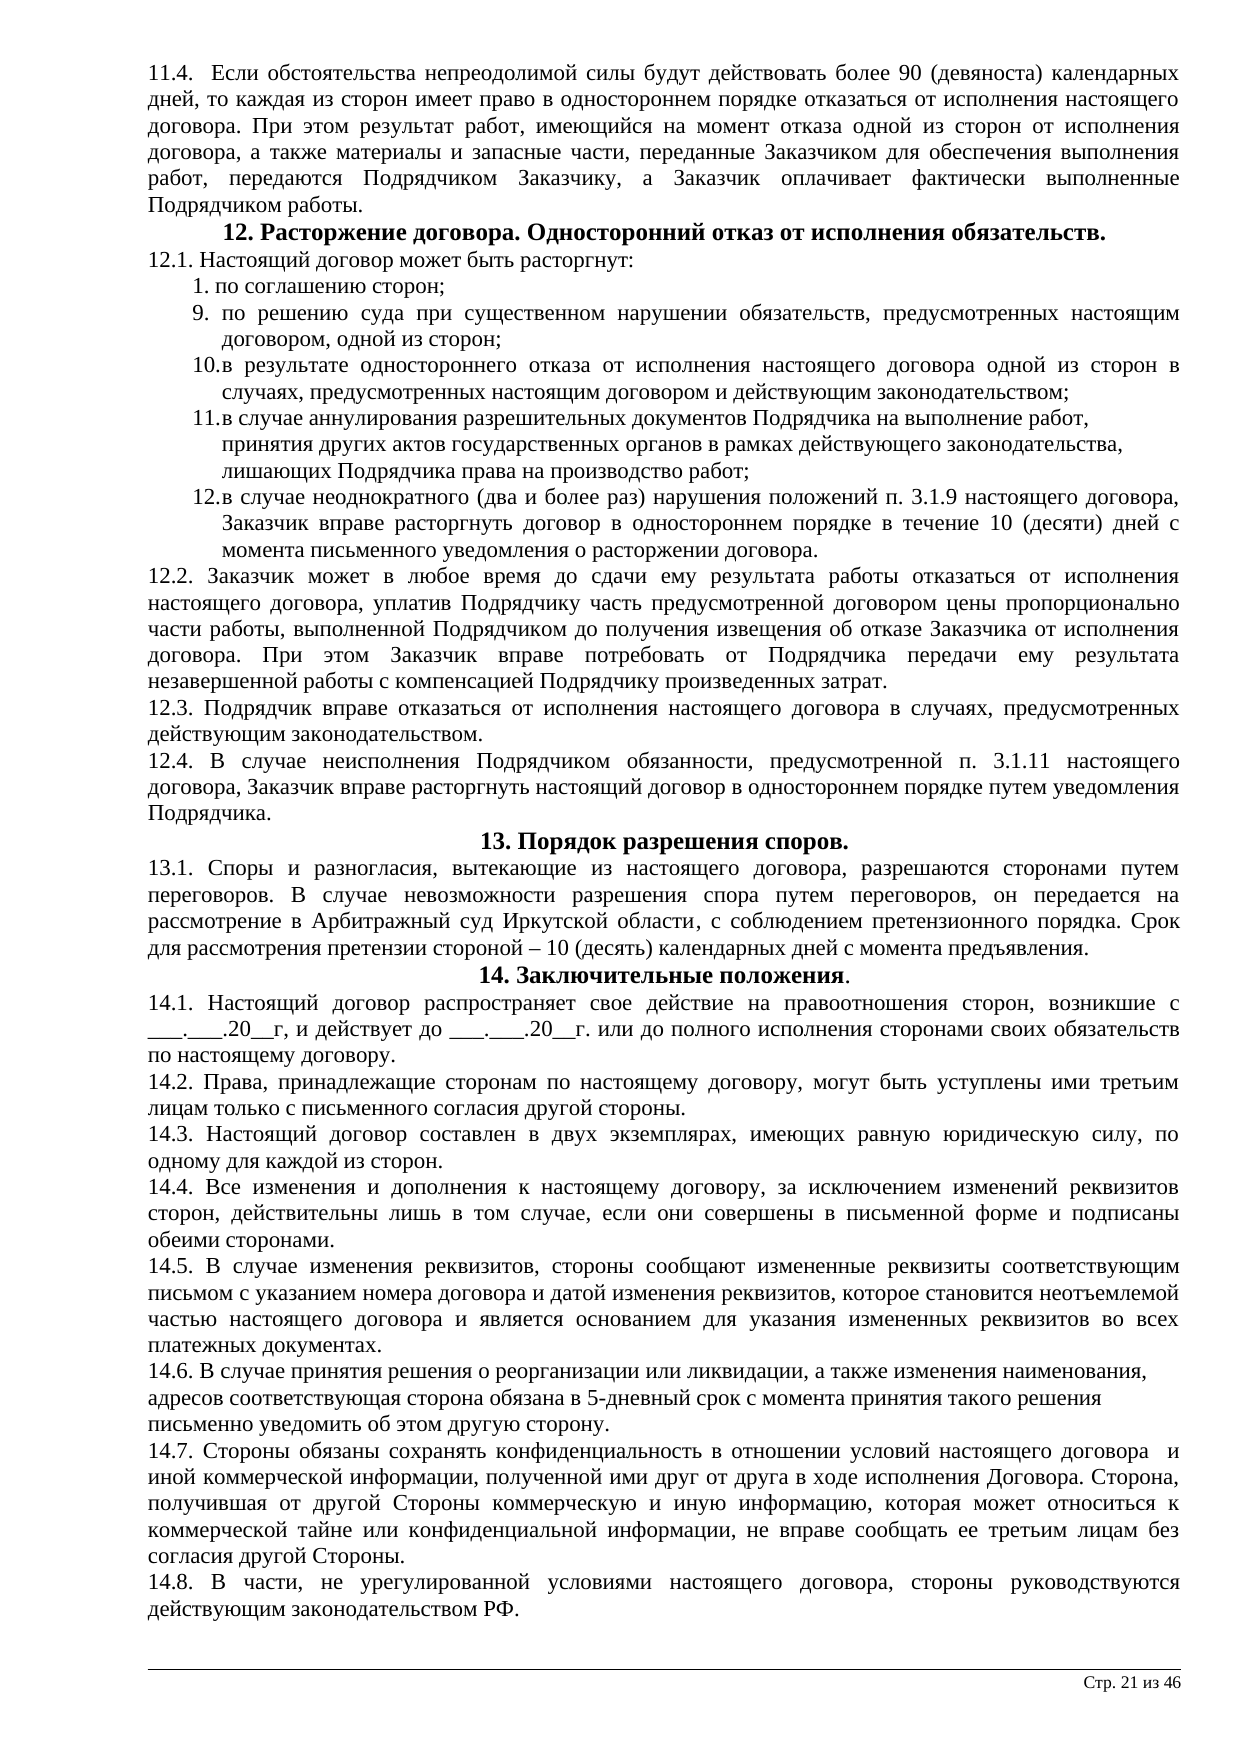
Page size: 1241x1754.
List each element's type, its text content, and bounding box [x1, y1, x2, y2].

text 14.3. Настоящий договор составлен в двух экземплярах, имеющих равную юридическую силу, по одному для каждой из сторон. [148, 1120, 1181, 1173]
list в случае неоднократного (два и более раз) нарушения положений п. 3.1.9 настоящего договора, Заказчик вправе расторгнуть договор в одностороннем порядке в течение 10 (десяти) дней с момента письменного уведомления о расторжении договора. [192, 483, 1181, 562]
text 14.8. В части, не урегулированной условиями настоящего договора, стороны руководствуются действующим законодательством РФ. [148, 1568, 1181, 1621]
list в случае аннулирования разрешительных документов Подрядчика на выполнение работ, принятия других актов государственных органов в рамках действующего законодательства, лишающих Подрядчика права на производство работ; [192, 404, 1181, 483]
list 14. Заключительные положения. [148, 960, 1181, 989]
text 12.2. Заказчик может в любое время до сдачи ему результата работы отказаться от исполнения настоящего договора, уплатив Подрядчику часть предусмотренной договором цены пропорционально части работы, выполненной Подрядчиком до получения извещения об отказе Заказчика от исполнения договора. При этом Заказчик вправе потребовать от Подрядчика передачи ему результата незавершенной работы с компенсацией Подрядчику произведенных затрат. [148, 562, 1181, 694]
text 12.3. Подрядчик вправе отказаться от исполнения настоящего договора в случаях, предусмотренных действующим законодательством. [148, 694, 1181, 747]
text 13. Порядок разрешения споров. [148, 826, 1181, 854]
list в результате одностороннего отказа от исполнения настоящего договора одной из сторон в случаях, предусмотренных настоящим договором и действующим законодательством; [192, 351, 1181, 404]
text 14.7. Стороны обязаны сохранять конфиденциальность в отношении условий настоящего договора и иной коммерческой информации, полученной ими друг от друга в ходе исполнения Договора. Сторона, получившая от другой Стороны коммерческую и иную информацию, которая может относиться к коммерческой тайне или конфиденциальной информации, не вправе сообщать ее третьим лицам без согласия другой Стороны. [148, 1437, 1181, 1568]
text 14.2. Права, принадлежащие сторонам по настоящему договору, могут быть уступлены ими третьим лицам только с письменного согласия другой стороны. [148, 1068, 1181, 1120]
text 12.4. В случае неисполнения Подрядчиком обязанности, предусмотренной п. 3.1.11 настоящего договора, Заказчик вправе расторгнуть настоящий договор в одностороннем порядке путем уведомления Подрядчика. [148, 747, 1181, 826]
text 12.1. Настоящий договор может быть расторгнут: [148, 246, 1181, 272]
text 12. Расторжение договора. Односторонний отказ от исполнения обязательств. [148, 217, 1181, 246]
text 14.4. Все изменения и дополнения к настоящему договору, за исключением изменений реквизитов сторон, действительны лишь в том случае, если они совершены в письменной форме и подписаны обеими сторонами. [148, 1173, 1181, 1252]
text 14.5. В случае изменения реквизитов, стороны сообщают измененные реквизиты соответствующим письмом с указанием номера договора и датой изменения реквизитов, которое становится неотъемлемой частью настоящего договора и является основанием для указания измененных реквизитов во всех платежных документах. [148, 1252, 1181, 1358]
text 11.4. Если обстоятельства непреодолимой силы будут действовать более 90 (девяноста) календарных дней, то каждая из сторон имеет право в одностороннем порядке отказаться от исполнения настоящего договора. При этом результат работ, имеющийся на момент отказа одной из сторон от исполнения договора, а также материалы и запасные части, переданные Заказчиком для обеспечения выполнения работ, передаются Подрядчиком Заказчику, а Заказчик оплачивает фактически выполненные Подрядчиком работы. [148, 59, 1181, 217]
text 14.1. Настоящий договор распространяет свое действие на правоотношения сторон, возникшие с ___.___.20__г, и действует до ___.___.20__г. или до полного исполнения сторонами своих обязательств по настоящему договору. [148, 989, 1181, 1068]
list по решению суда при существенном нарушении обязательств, предусмотренных настоящим договором, одной из сторон; [192, 299, 1181, 351]
text 14.6. В случае принятия решения о реорганизации или ликвидации, а также изменения наименования, адресов соответствующая сторона обязана в 5-дневный срок с момента принятия такого решения письменно уведомить об этом другую сторону. [148, 1358, 1181, 1437]
text 1. по соглашению сторон; [192, 272, 1181, 299]
text 13.1. Споры и разногласия, вытекающие из настоящего договора, разрешаются сторонами путем переговоров. В случае невозможности разрешения спора путем переговоров, он передается на рассмотрение в Арбитражный суд Иркутской области, с соблюдением претензионного порядка. Срок для рассмотрения претензии стороной – 10 (десять) календарных дней с момента предъявления. [148, 854, 1181, 960]
